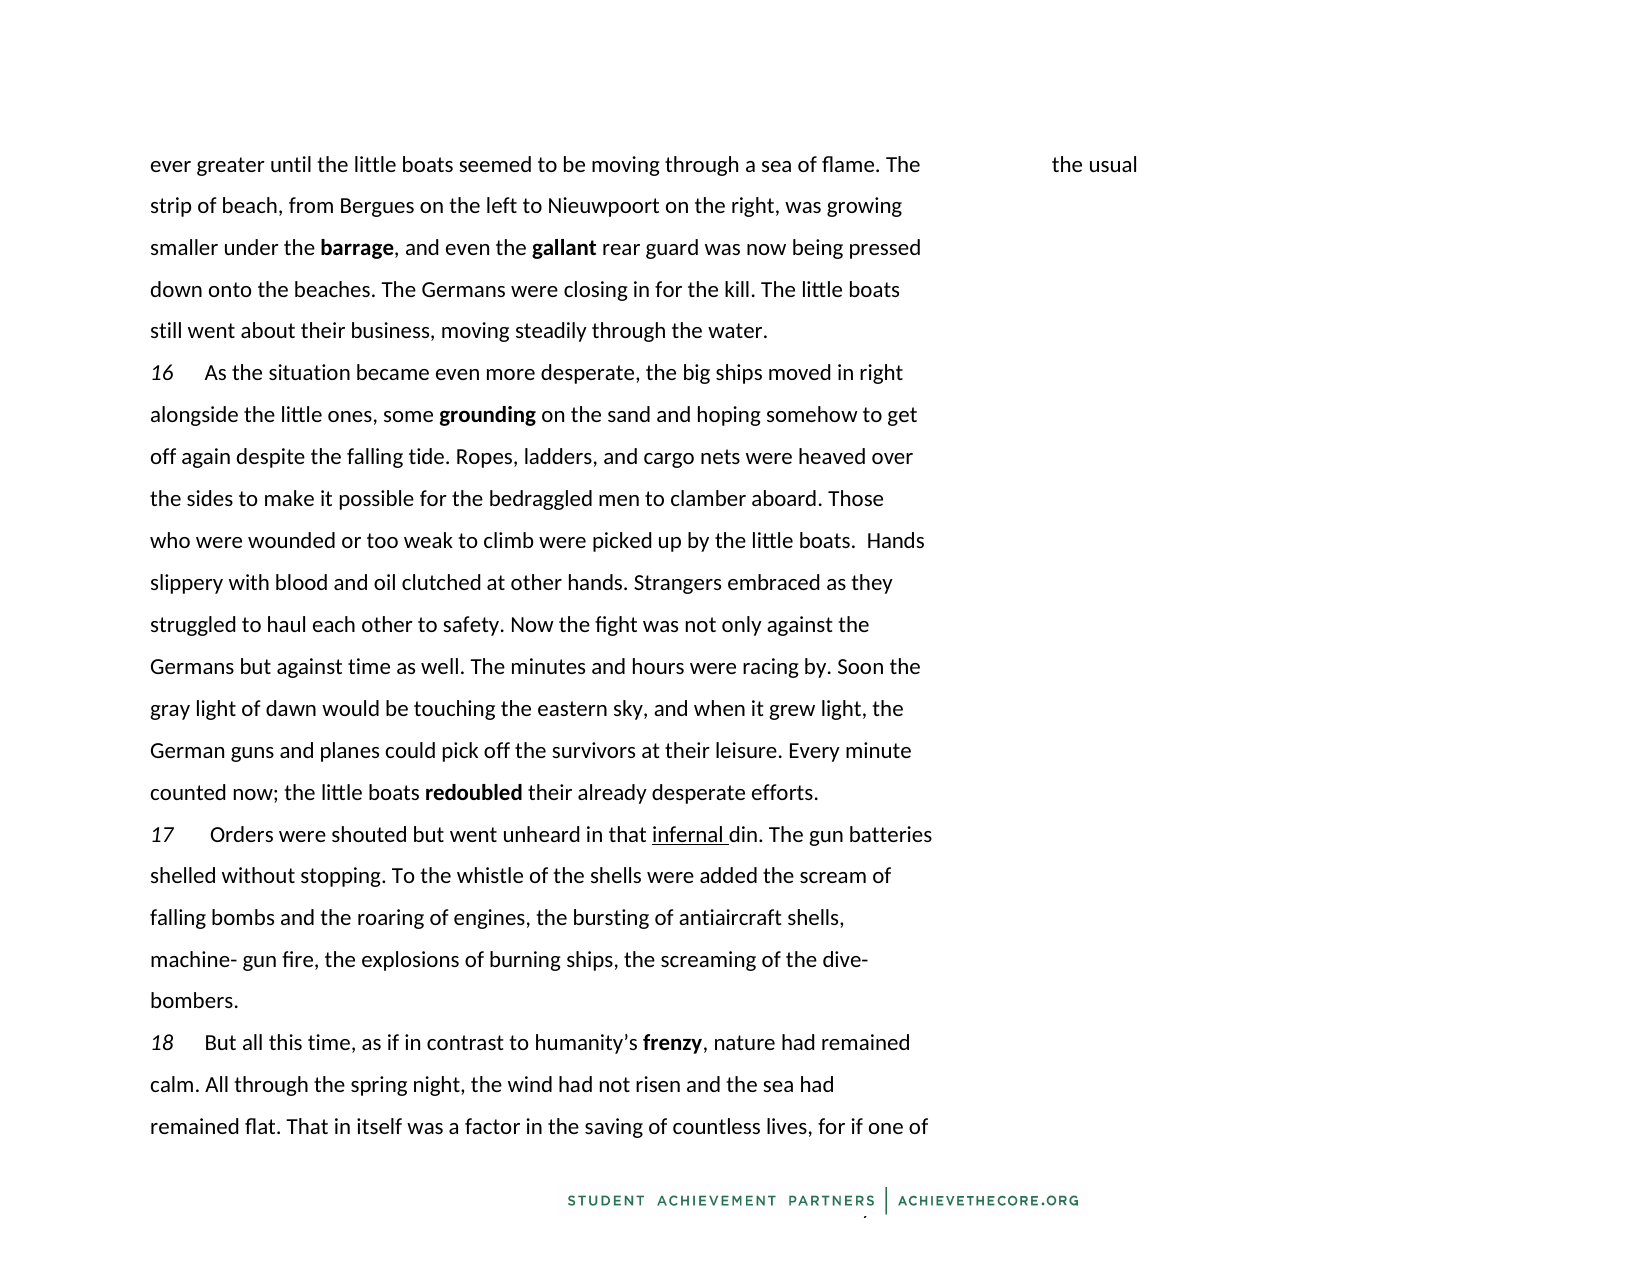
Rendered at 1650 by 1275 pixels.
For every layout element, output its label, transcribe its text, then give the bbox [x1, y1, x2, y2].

text ever greater until the little boats seemed to be moving through a sea of flame. The strip of beach, from Bergues on the left to Nieuwpoort on the right, was growing smaller under the barrage, and even the gallant rear guard was now being pressed down onto the beaches. The Germans were closing in for the kill. The little boats still went about their business, moving steadily through the water. [150, 150, 936, 344]
list But all this time, as if in contrast to humanity’s frenzy, nature had remained calm. All through the spring night, the wind had not risen and the sea had remained flat. That in itself was a factor in the saving of countless lives, for if one of the usual [150, 1028, 929, 1140]
list Orders were shouted but went unheard in that infernal din. The gun batteries shelled without stopping. To the whistle of the shells were added the scream of falling bombs and the roaring of engines, the bursting of antiaircraft shells, machine- gun fire, the explosions of burning ships, the screaming of the dive-bombers. [150, 820, 937, 1014]
picture [556, 1184, 1087, 1216]
list As the situation became even more desperate, the big ships moved in right alongside the little ones, some grounding on the sand and hoping somehow to get off again despite the falling tide. Ropes, ladders, and cargo nets were heaved over the sides to make it possible for the bedraggled men to clamber aboard. Those who were wounded or too weak to climb were picked up by the little boats. Hands slippery with blood and oil clutched at other hands. Strangers embraced as they struggled to haul each other to safety. Now the fight was not only against the Germans but against time as well. The minutes and hours were racing by. Soon the gray light of dawn would be touching the eastern sky, and when it grew light, the German guns and planes could pick off the survivors at their leisure. Every minute counted now; the little boats redoubled their already desperate efforts. [150, 358, 928, 806]
